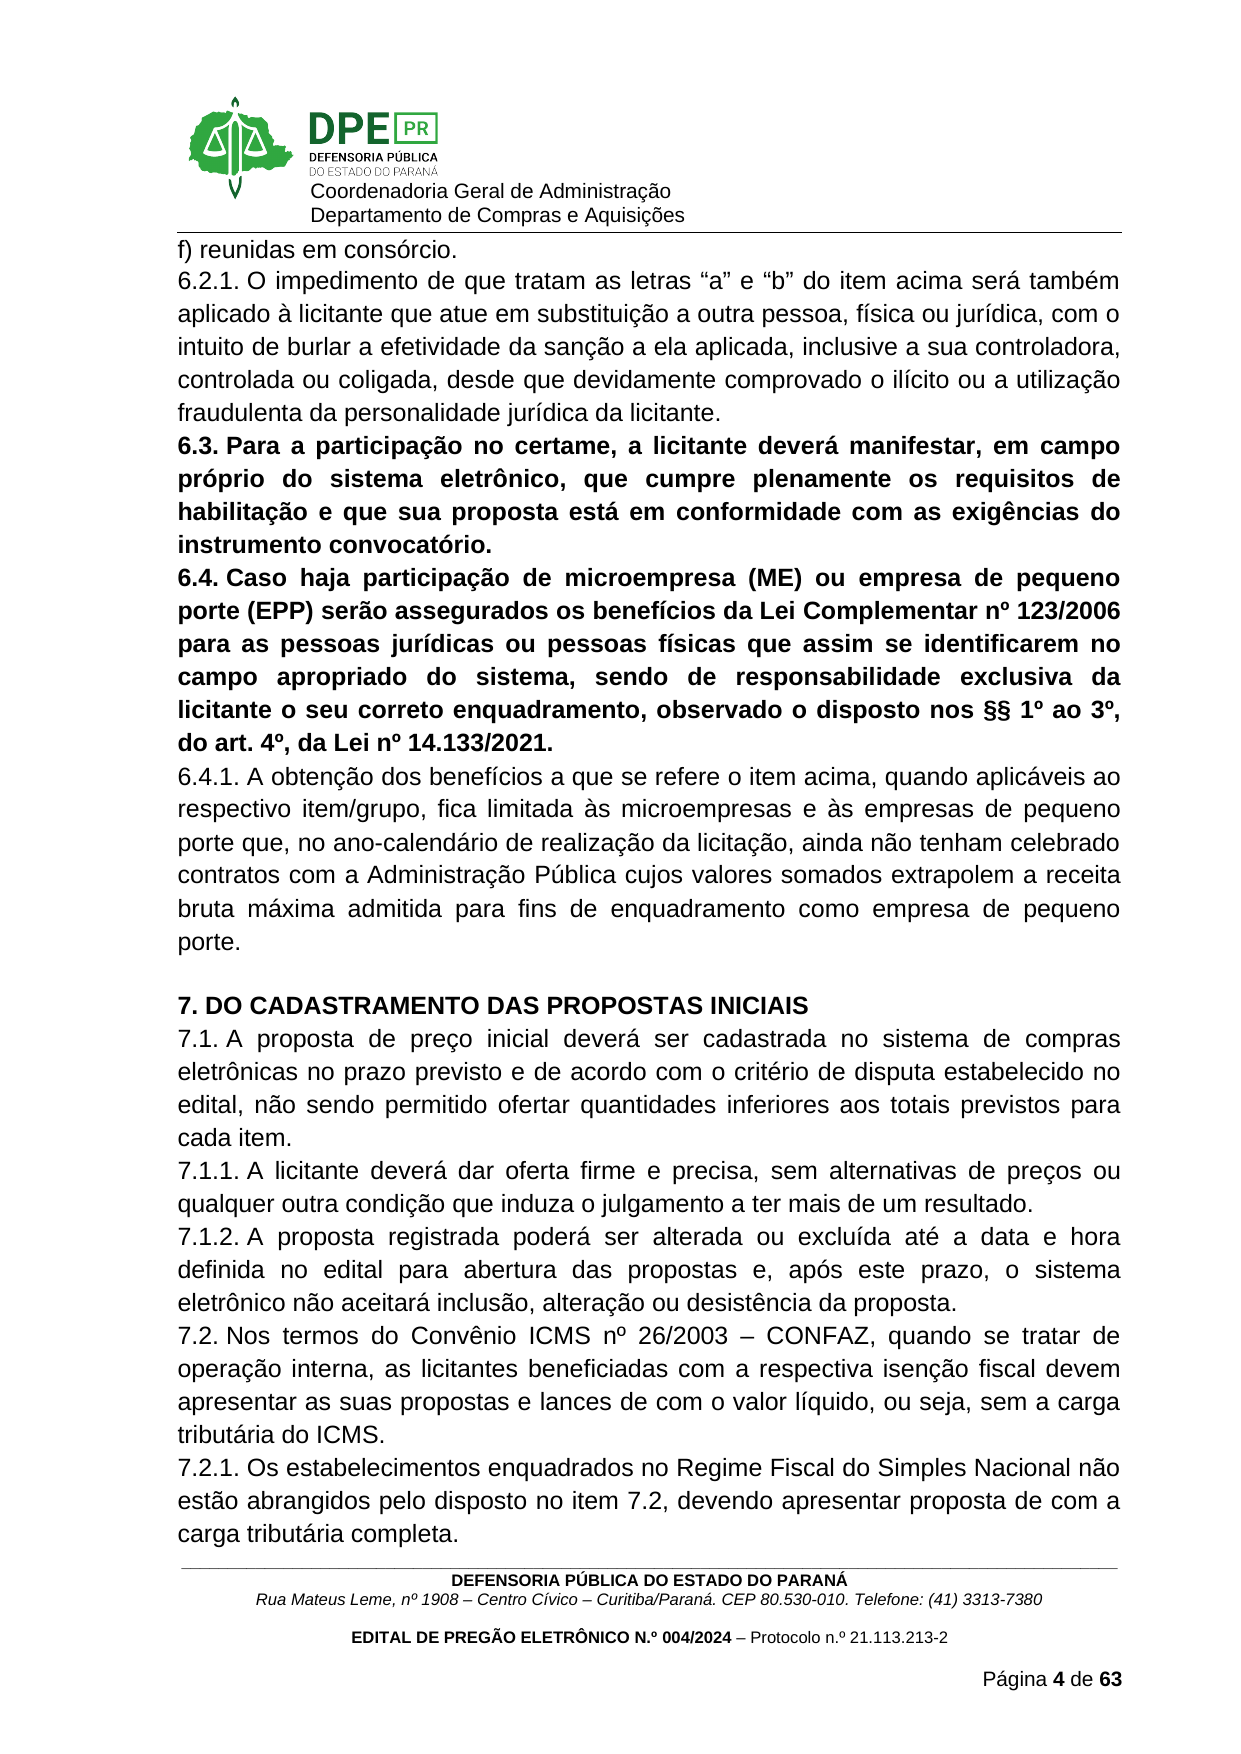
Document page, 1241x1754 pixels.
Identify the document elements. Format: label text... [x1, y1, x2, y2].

subtitle Para a participação no certame, a licitante deverá manifestar, em campo próprio do sistema eletrônico, que cumpre plenamente os requisitos de habilitação e que sua proposta está em conformidade com as exigências do instrumento convocatório. [177, 431, 1122, 559]
picture [188, 96, 438, 200]
subtitle Nos termos do Convênio ICMS nº 26/2003 – CONFAZ, quando se tratar de operação interna, as licitantes beneficiadas com a respectiva isenção fiscal devem apresentar as suas propostas e lances de com o valor líquido, ou seja, sem a carga tributária do ICMS. [177, 1321, 1122, 1449]
subtitle A proposta de preço inicial deverá ser cadastrada no sistema de compras eletrônicas no prazo previsto e de acordo com o critério de disputa estabelecido no edital, não sendo permitido ofertar quantidades inferiores aos totais previstos para cada item. [177, 1024, 1122, 1151]
subtitle Caso haja participação de microempresa (ME) ou empresa de pequeno porte (EPP) serão assegurados os benefícios da Lei Complementar nº 123/2006 para as pessoas jurídicas ou pessoas físicas que assim se identificarem no campo apropriado do sistema, sendo de responsabilidade exclusiva da licitante o seu correto enquadramento, observado o disposto nos §§ 1º ao 3º, do art. 4º, da Lei nº 14.133/2021. [177, 563, 1122, 757]
subtitle Os estabelecimentos enquadrados no Regime Fiscal do Simples Nacional não estão abrangidos pelo disposto no item 7.2, devendo apresentar proposta de com a carga tributária completa. [177, 1453, 1122, 1548]
subtitle DO CADASTRAMENTO DAS PROPOSTAS INICIAIS [177, 991, 1122, 1019]
subtitle A proposta registrada poderá ser alterada ou excluída até a data e hora definida no edital para abertura das propostas e, após este prazo, o sistema eletrônico não aceitará inclusão, alteração ou desistência da proposta. [177, 1222, 1122, 1317]
text f) reunidas em consórcio. [177, 235, 1122, 264]
subtitle A licitante deverá dar oferta firme e precisa, sem alternativas de preços ou qualquer outra condição que induza o julgamento a ter mais de um resultado. [177, 1156, 1122, 1217]
subtitle O impedimento de que tratam as letras “a” e “b” do item acima será também aplicado à licitante que atue em substituição a outra pessoa, física ou jurídica, com o intuito de burlar a efetividade da sanção a ela aplicada, inclusive a sua controladora, controlada ou coligada, desde que devidamente comprovado o ilícito ou a utilização fraudulenta da personalidade jurídica da licitante. [177, 266, 1122, 427]
subtitle A obtenção dos benefícios a que se refere o item acima, quando aplicáveis ao respectivo item/grupo, fica limitada às microempresas e às empresas de pequeno porte que, no ano-calendário de realização da licitação, ainda não tenham celebrado contratos com a Administração Pública cujos valores somados extrapolem a receita bruta máxima admitida para fins de enquadramento como empresa de pequeno porte. [177, 761, 1122, 955]
